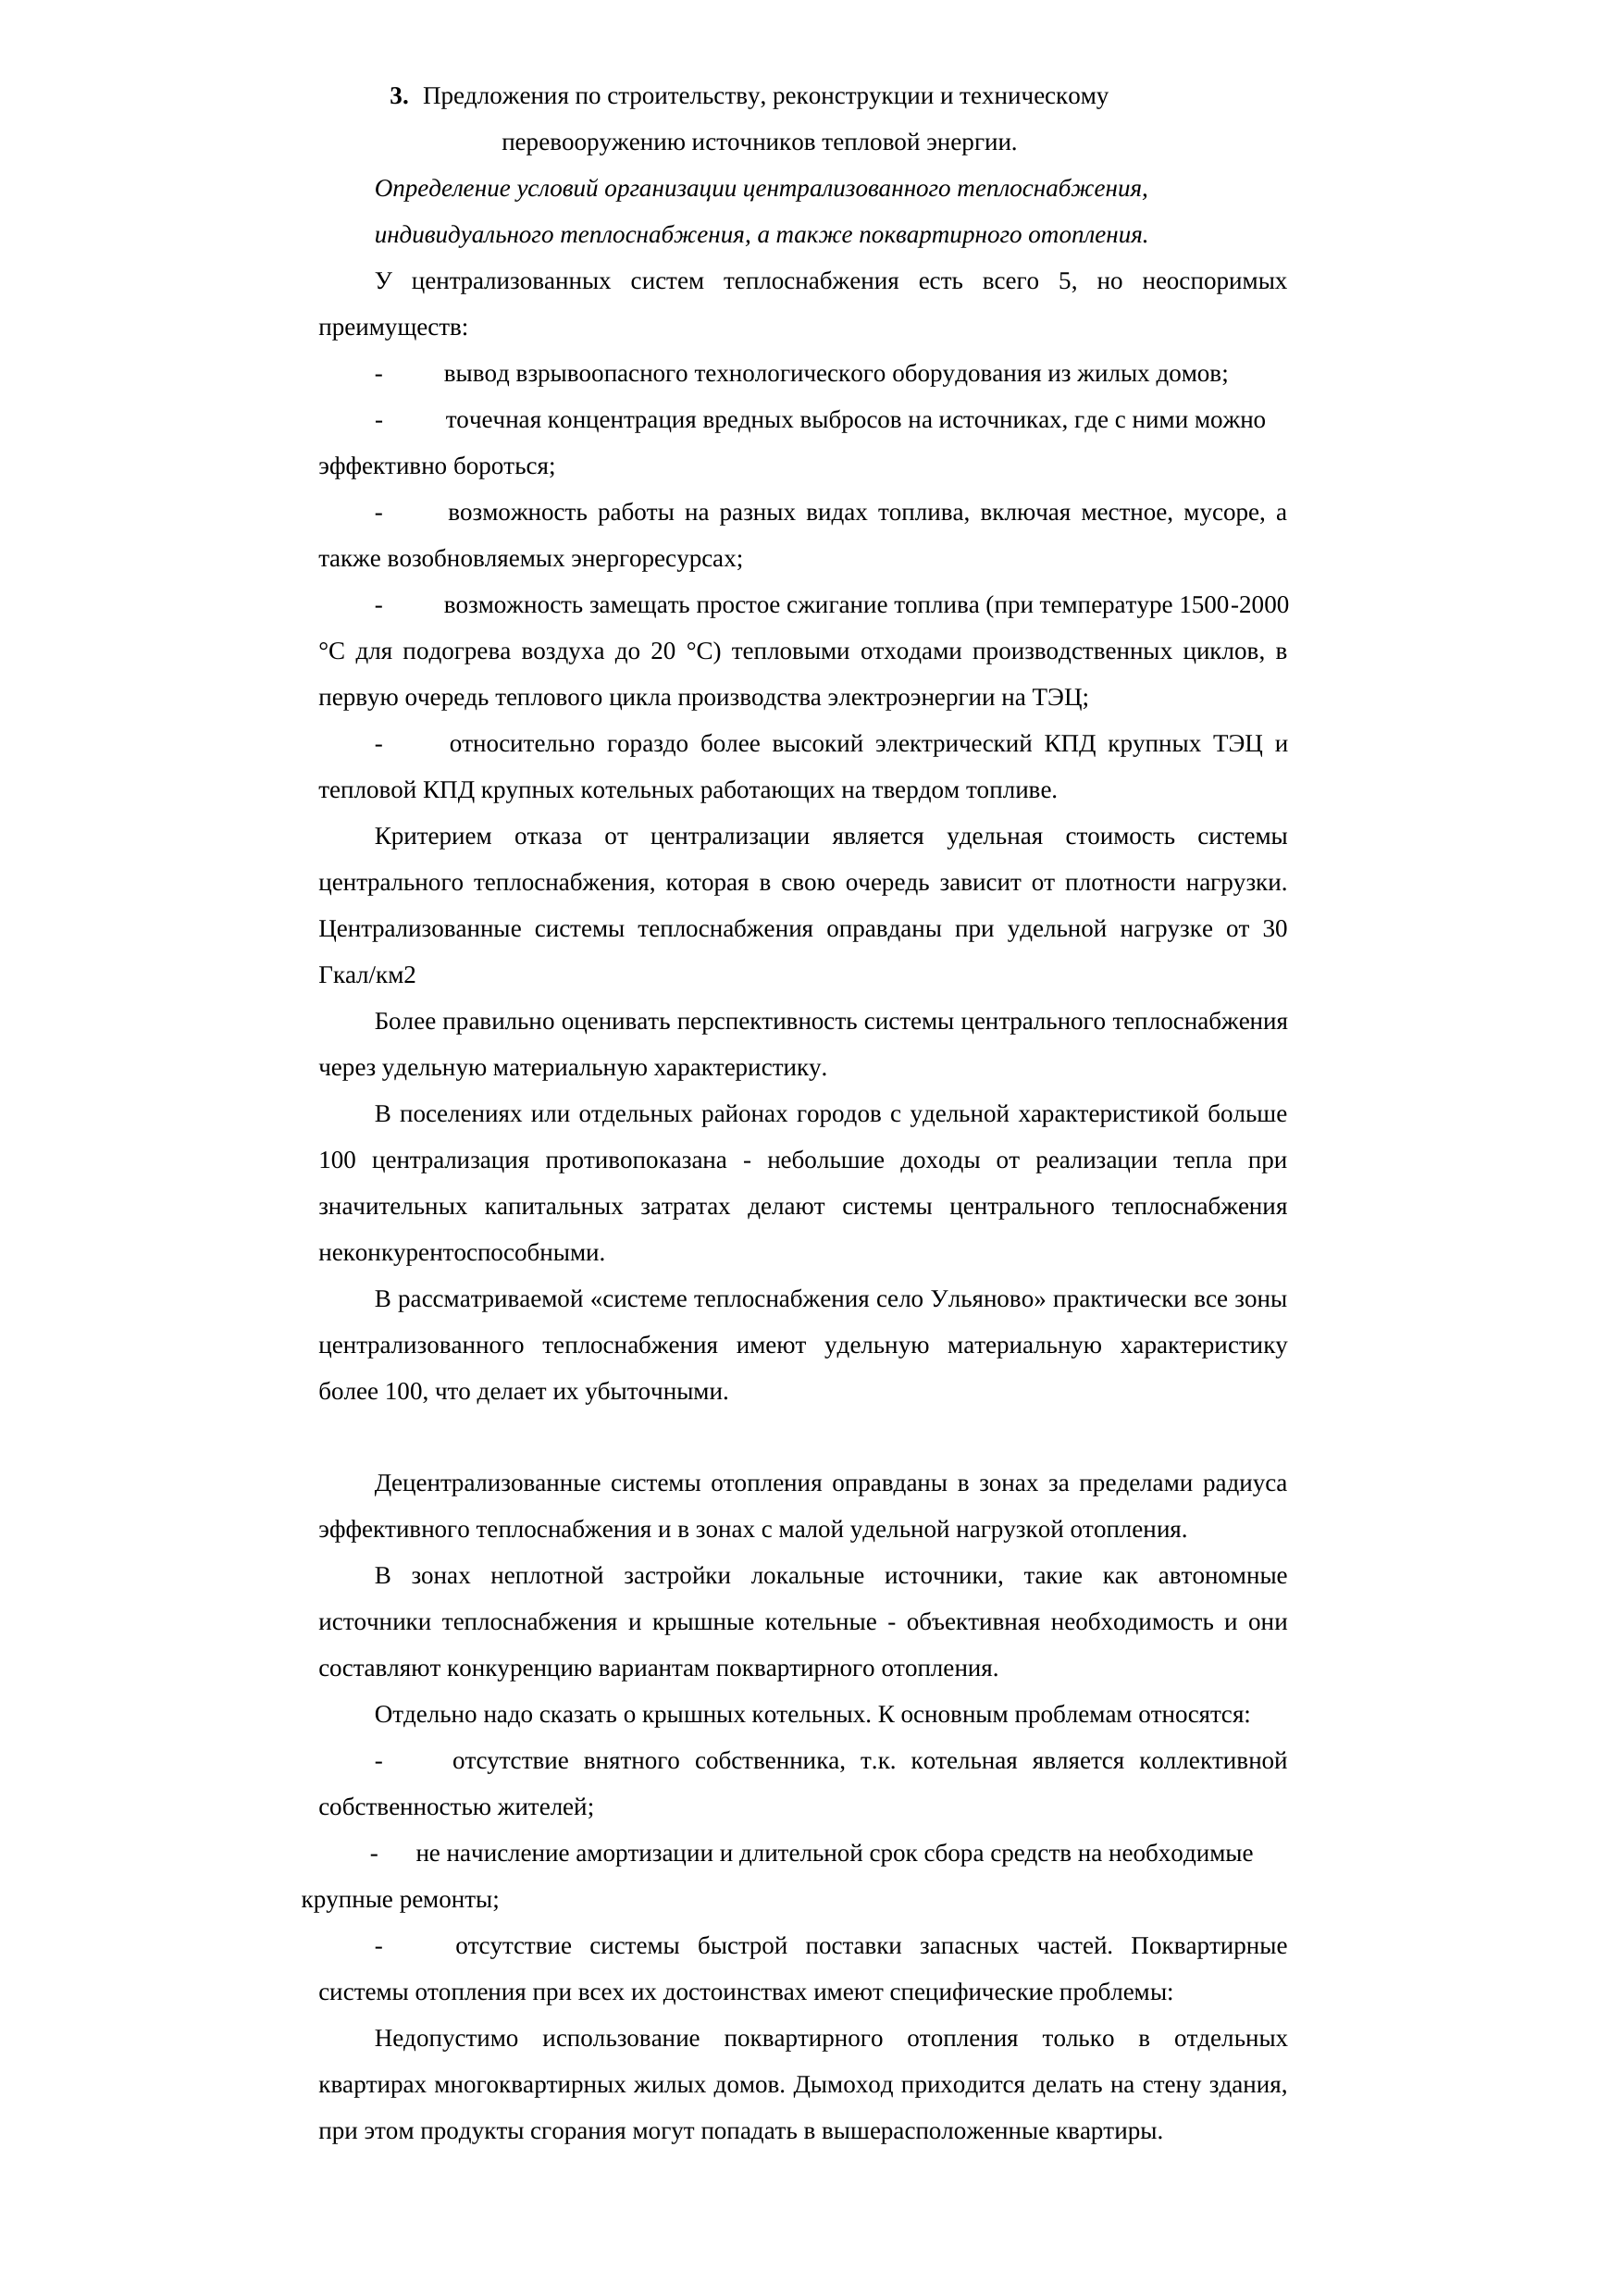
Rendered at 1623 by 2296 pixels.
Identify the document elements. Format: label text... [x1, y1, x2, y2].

text Децентрализованные системы отопления оправданы в зонах за пределами радиуса эффективного теплоснабжения и в зонах с малой удельной нагрузкой отопления. [318, 1454, 1289, 1546]
list относительно гораздо более высокий электрический КПД крупных ТЭЦ и тепловой КПД крупных котельных работающих на твердом топливе. [318, 715, 1289, 808]
text Отдельно надо сказать о крышных котельных. К основным проблемам относятся: [318, 1685, 1289, 1731]
text В зонах неплотной застройки локальные источники, такие как автономные источники теплоснабжения и крышные котельные - объективная необходимость и они составляют конкуренцию вариантам поквартирного отопления. [318, 1546, 1289, 1685]
text Критерием отказа от централизации является удельная стоимость системы центрального теплоснабжения, которая в свою очередь зависит от плотности нагрузки. Централизованные системы теплоснабжения оправданы при удельной нагрузке от 30 Гкал/км2 [318, 808, 1289, 993]
text - не начисление амортизации и длительной срок сбора средств на необходимые крупные ремонты; [301, 1824, 1289, 1917]
text В поселениях или отдельных районах городов с удельной характеристикой больше 100 централизация противопоказана - небольшие доходы от реализации тепла при значительных капитальных затратах делают системы центрального теплоснабжения неконкурентоспособными. [318, 1086, 1289, 1271]
list отсутствие системы быстрой поставки запасных частей. Поквартирные системы отопления при всех их достоинствах имеют специфические проблемы: [318, 1917, 1289, 2009]
list возможность замещать простое сжигание топлива (при температуре 1500-2000 °С для подогрева воздуха до 20 °С) тепловыми отходами производственных циклов, в первую очередь теплового цикла производства электроэнергии на ТЭЦ; [318, 577, 1289, 715]
text - точечная концентрация вредных выбросов на источниках, где с ними можно эффективно бороться; [318, 391, 1289, 484]
text Недопустимо использование поквартирного отопления только в отдельных квартирах многоквартирных жилых домов. Дымоход приходится делать на стену здания, при этом продукты сгорания могут попадать в вышерасположенные квартиры. [318, 2009, 1289, 2148]
text Определение условий организации централизованного теплоснабжения, [318, 160, 1321, 206]
text У централизованных систем теплоснабжения есть всего 5, но неоспоримых преимуществ: [318, 253, 1289, 345]
text Более правильно оценивать перспективность системы центрального теплоснабжения через удельную материальную характеристику. [318, 993, 1289, 1086]
text В рассматриваемой «системе теплоснабжения село Ульяново» практически все зоны централизованного теплоснабжения имеют удельную материальную характеристику более 100, что делает их убыточными. [318, 1271, 1289, 1409]
list вывод взрывоопасного технологического оборудования из жилых домов; [318, 345, 1321, 391]
list отсутствие внятного собственника, т.к. котельная является коллективной собственностью жителей; [318, 1731, 1289, 1824]
list Предложения по строительству, реконструкции и техническому перевооружению источников тепловой энергии. [390, 68, 1221, 160]
list возможность работы на разных видах топлива, включая местное, мусоре, а также возобновляемых энергоресурсах; [318, 484, 1289, 577]
text индивидуального теплоснабжения, а также поквартирного отопления. [318, 206, 1321, 253]
